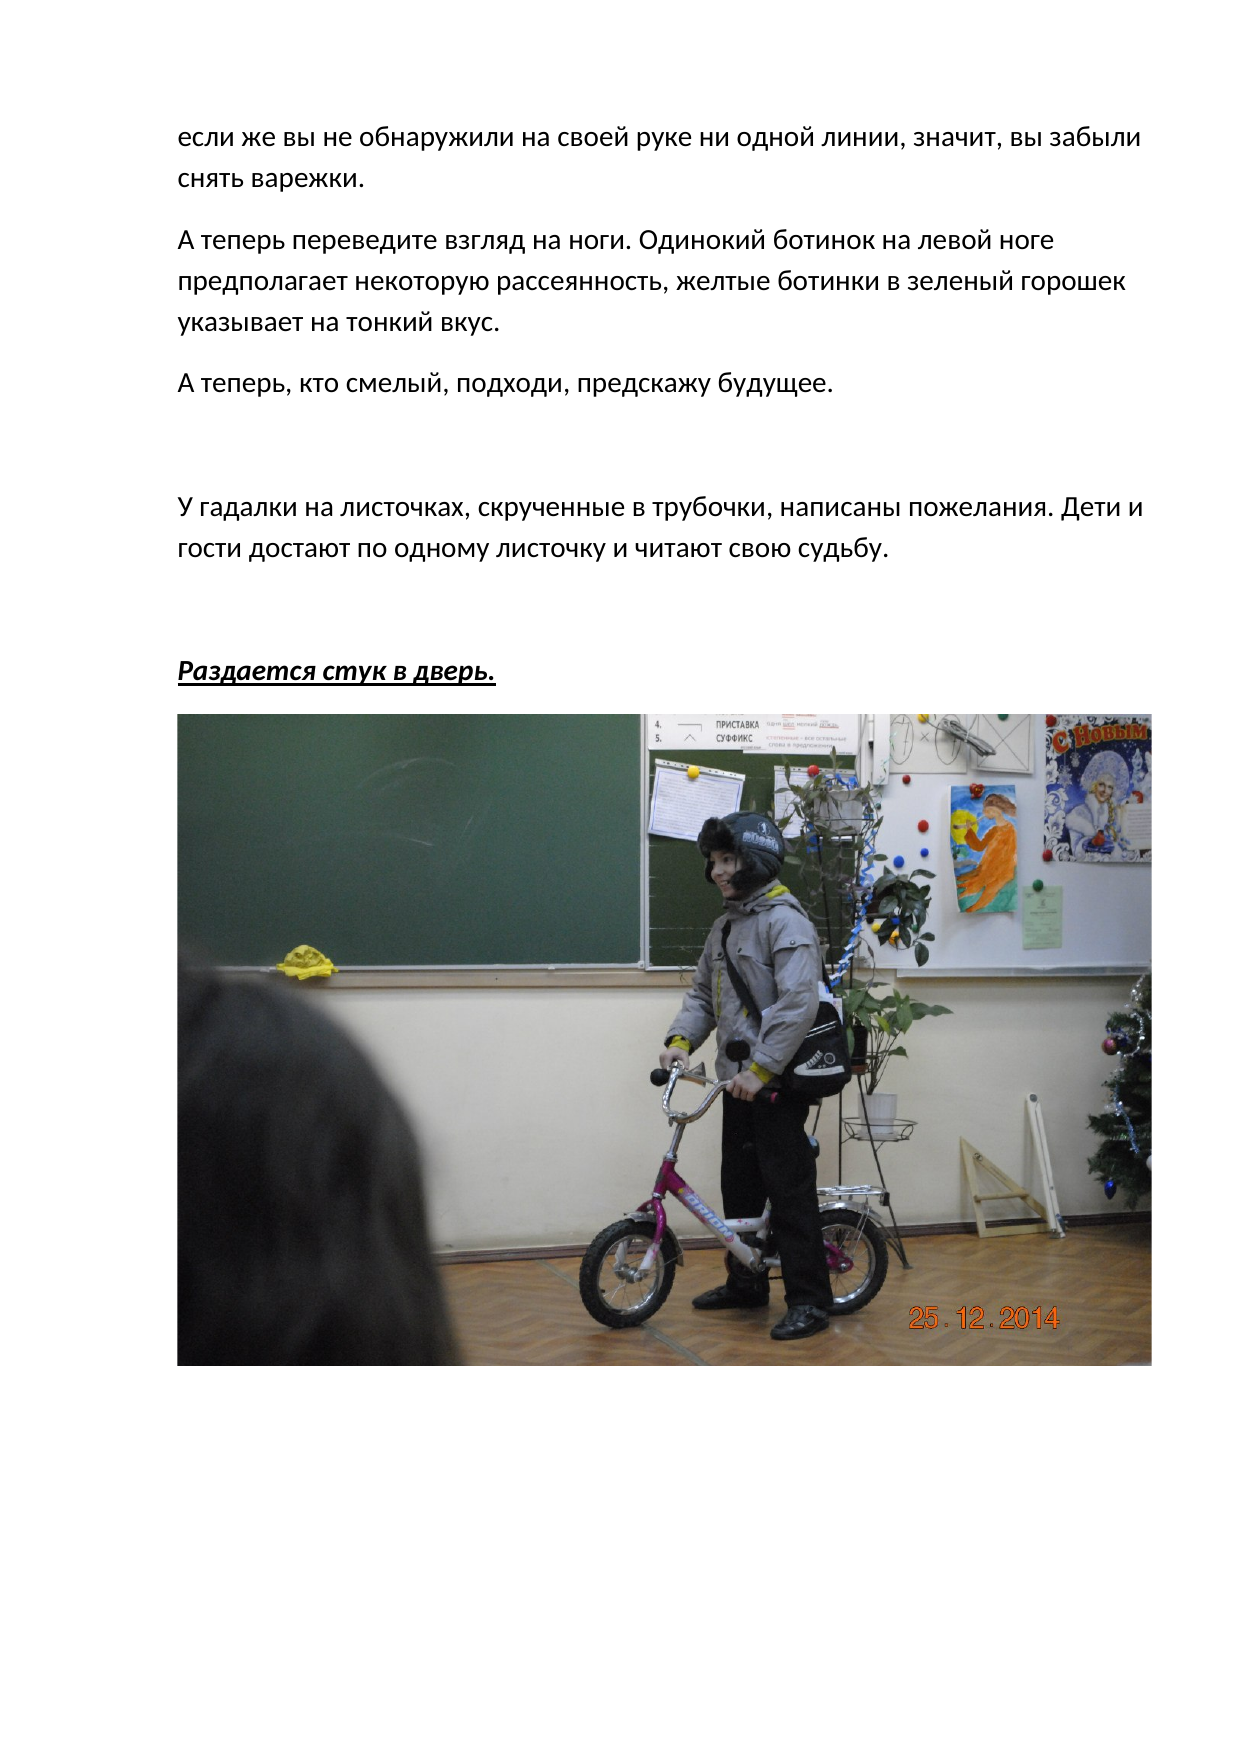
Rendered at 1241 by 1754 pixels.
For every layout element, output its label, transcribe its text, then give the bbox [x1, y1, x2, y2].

text А теперь, кто смелый, подходи, предскажу будущее. [177, 364, 1152, 400]
picture [177, 714, 1152, 1366]
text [177, 118, 1152, 195]
text А теперь переведите взгляд на ноги. Одинокий ботинок на левой ноге предполагает некоторую рассеянность, желтые ботинки в зеленый горошек указывает на тонкий вкус. [177, 221, 1152, 338]
text У гадалки на листочках, скрученные в трубочки, написаны пожелания. Дети и гости достают по одному листочку и читают свою судьбу. [177, 488, 1152, 564]
text Раздается стук в дверь. [177, 652, 1152, 688]
